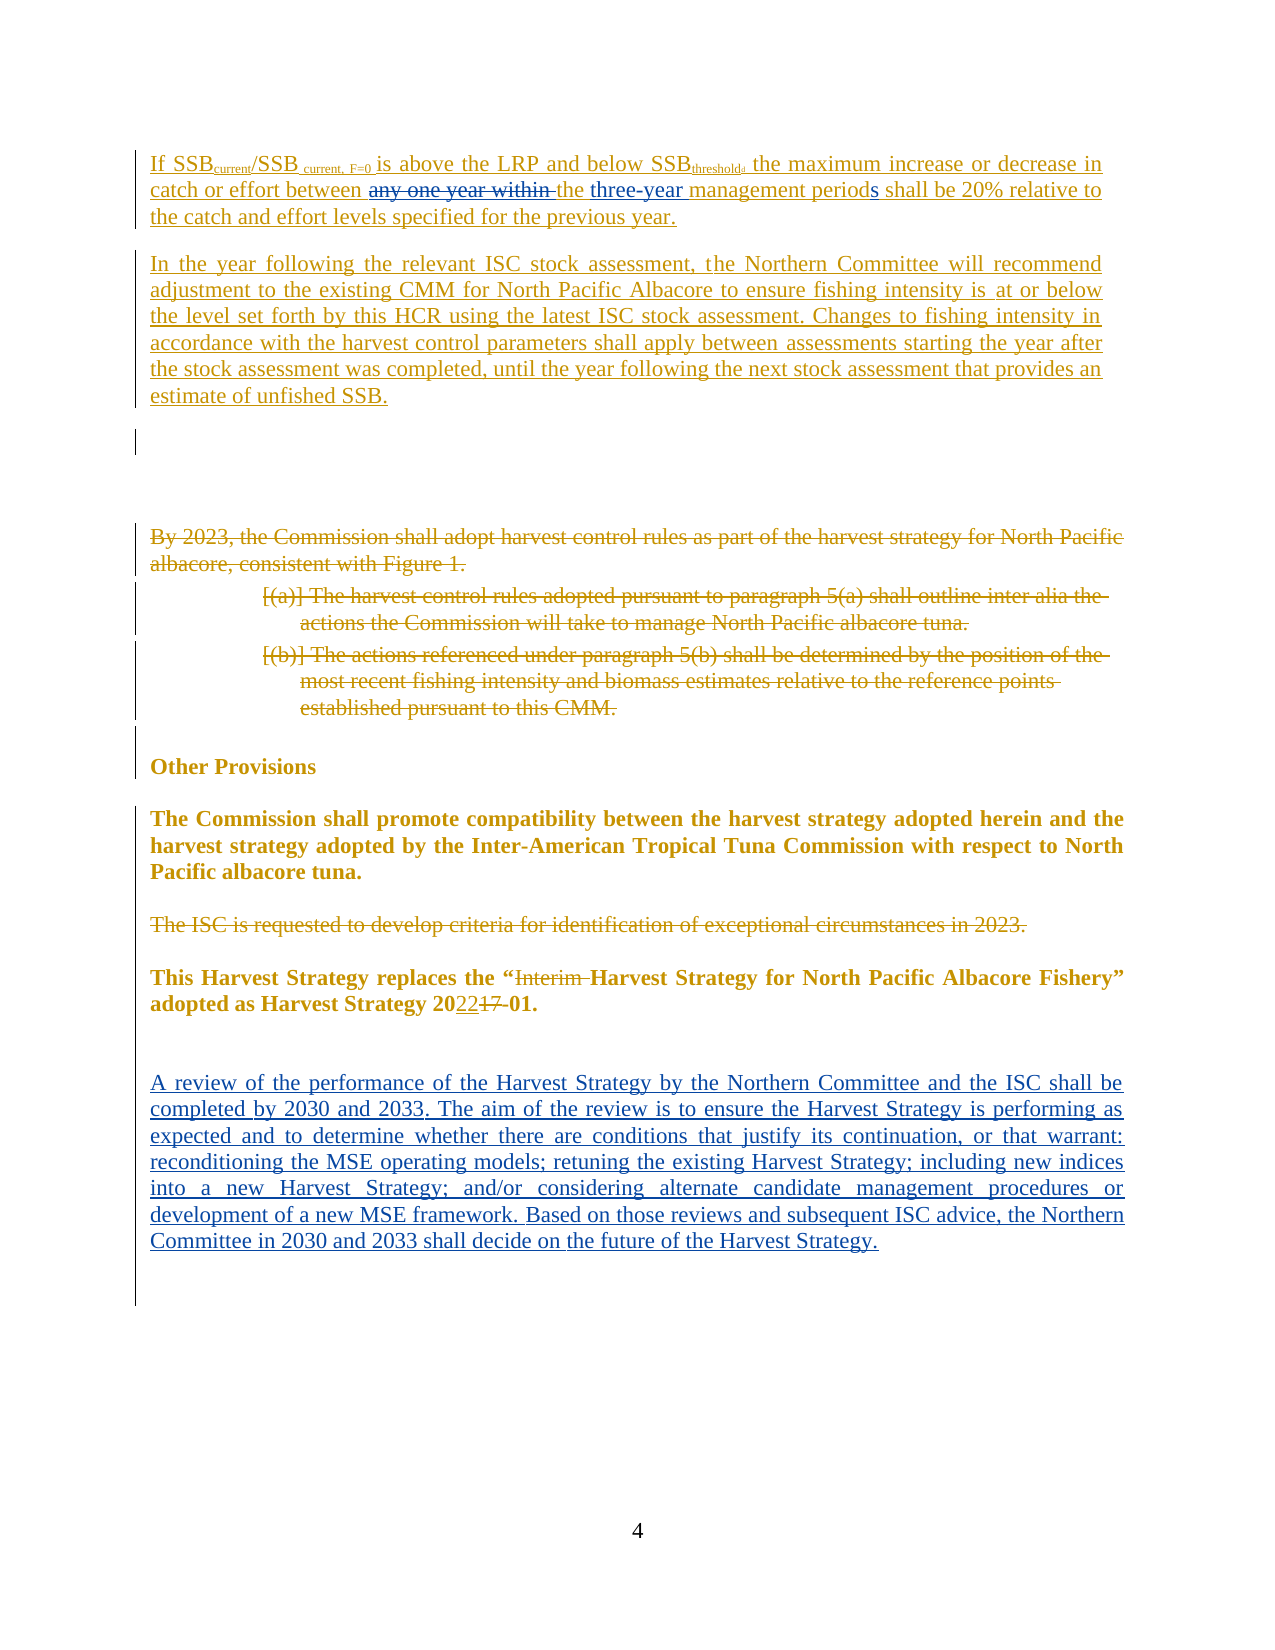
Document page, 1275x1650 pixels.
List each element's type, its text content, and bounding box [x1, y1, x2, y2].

text This Harvest Strategy replaces the “Harvest Strategy for North Pacific Albacore Fishery” adopted as Harvest Strategy 20-01. [150, 964, 1125, 1016]
text The Commission shall promote compatibility between the harvest strategy adopted herein and the harvest strategy adopted by the Inter-American Tropical Tuna Commission with respect to North Pacific albacore tuna. [150, 806, 1125, 884]
text Other Provisions [150, 753, 1125, 779]
